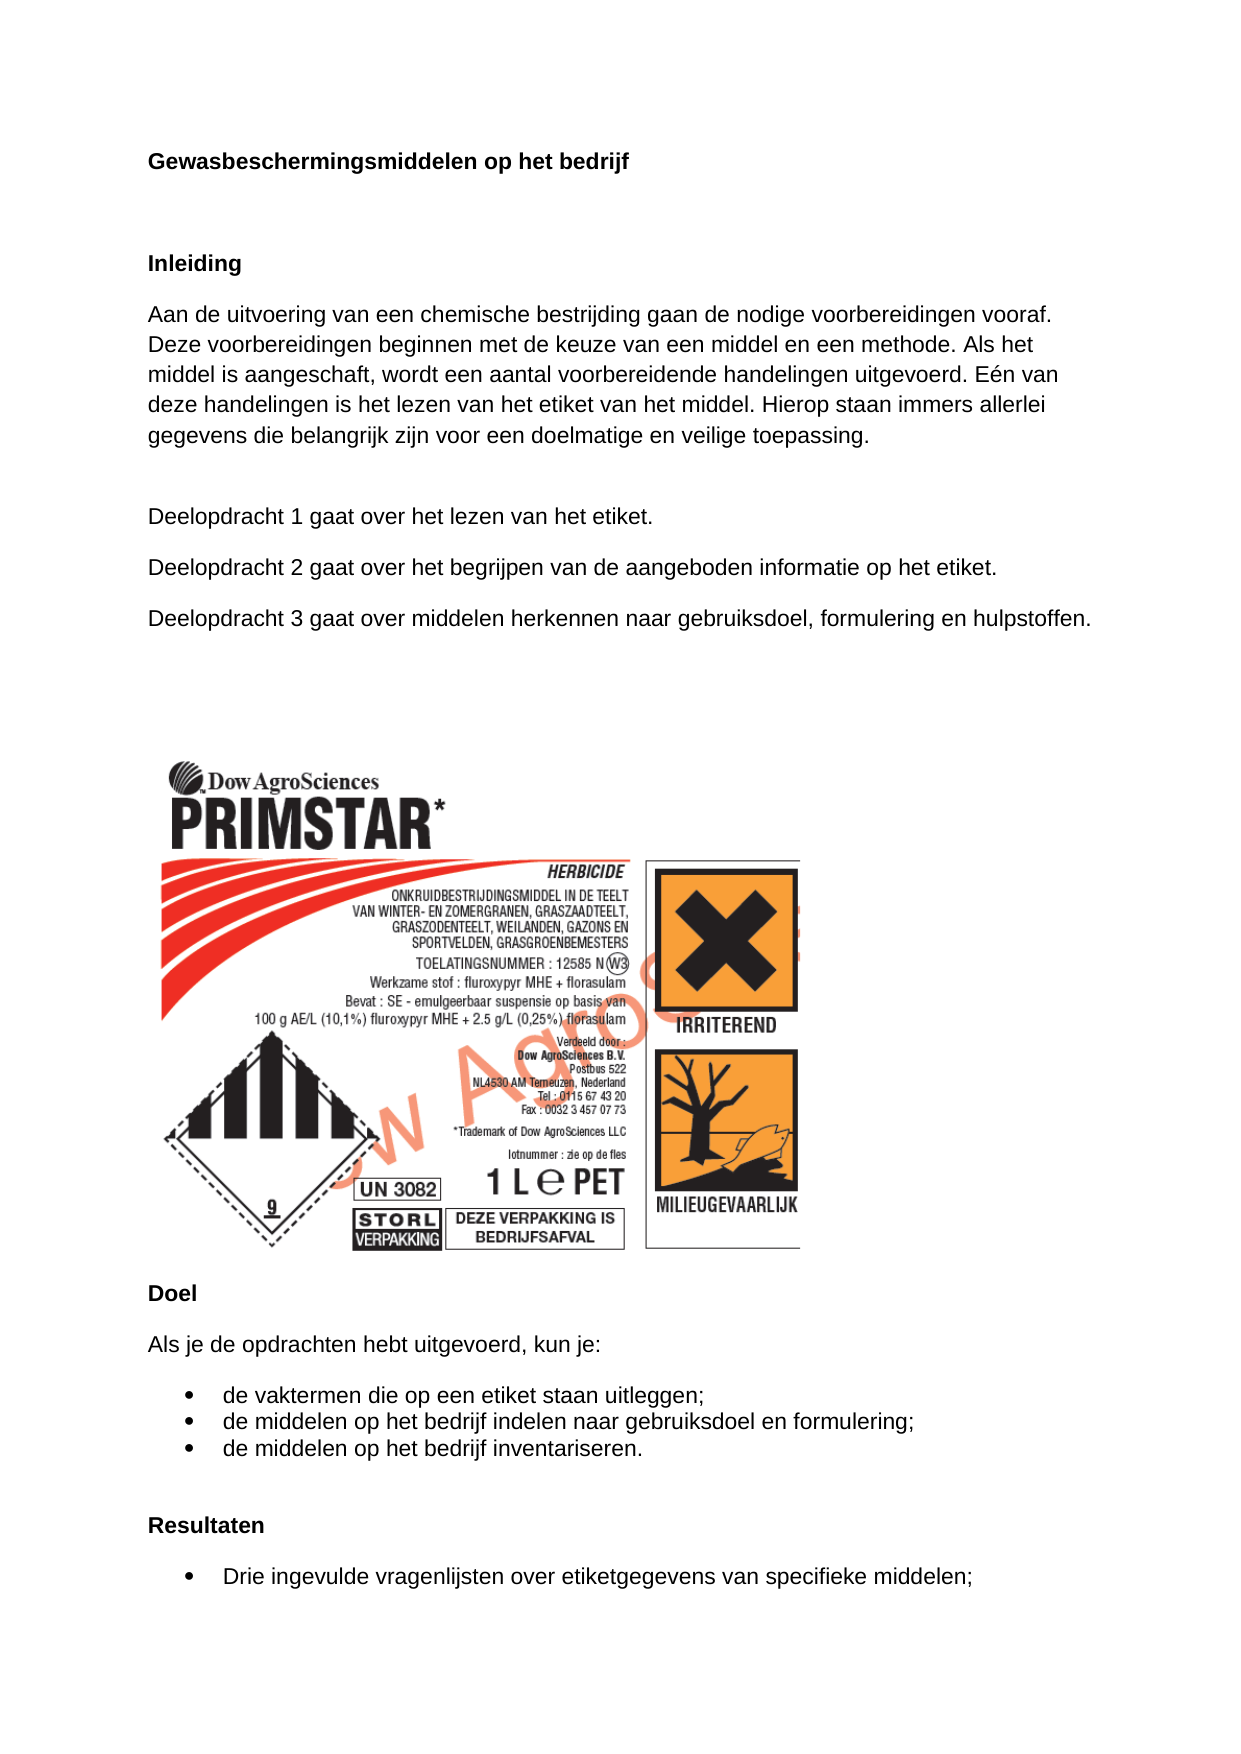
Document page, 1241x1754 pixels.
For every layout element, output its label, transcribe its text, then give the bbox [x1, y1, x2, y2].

text Gewasbeschermingsmiddelen op het bedrijf [148, 148, 1093, 174]
list de vaktermen die op een etiket staan uitleggen; [185, 1382, 1093, 1408]
text Aan de uitvoering van een chemische bestrijding gaan de nodige voorbereidingen vooraf. Deze voorbereidingen beginnen met de keuze van een middel en een methode. Als het middel is aangeschaft, wordt een aantal voorbereidende handelingen uitgevoerd. Eén van deze handelingen is het lezen van het etiket van het middel. Hierop staan immers allerlei gegevens die belangrijk zijn voor een doelmatige en veilige toepassing. [148, 301, 1093, 448]
text Deelopdracht 2 gaat over het begrijpen van de aangeboden informatie op het etiket. [148, 554, 1093, 580]
text Resultaten [148, 1512, 1093, 1538]
text Deelopdracht 3 gaat over middelen herkennen naar gebruiksdoel, formulering en hulpstoffen. [148, 605, 1093, 631]
list Drie ingevulde vragenlijsten over etiketgegevens van specifieke middelen; [185, 1563, 1093, 1589]
text Als je de opdrachten hebt uitgevoerd, kun je: [148, 1331, 1093, 1357]
picture [147, 758, 800, 1255]
text Deelopdracht 1 gaat over het lezen van het etiket. [148, 473, 1093, 529]
list de middelen op het bedrijf indelen naar gebruiksdoel en formulering; [185, 1408, 1093, 1435]
list de middelen op het bedrijf inventariseren. [185, 1435, 1093, 1461]
text Inleiding [148, 250, 1093, 276]
text Doel [148, 1280, 1093, 1306]
